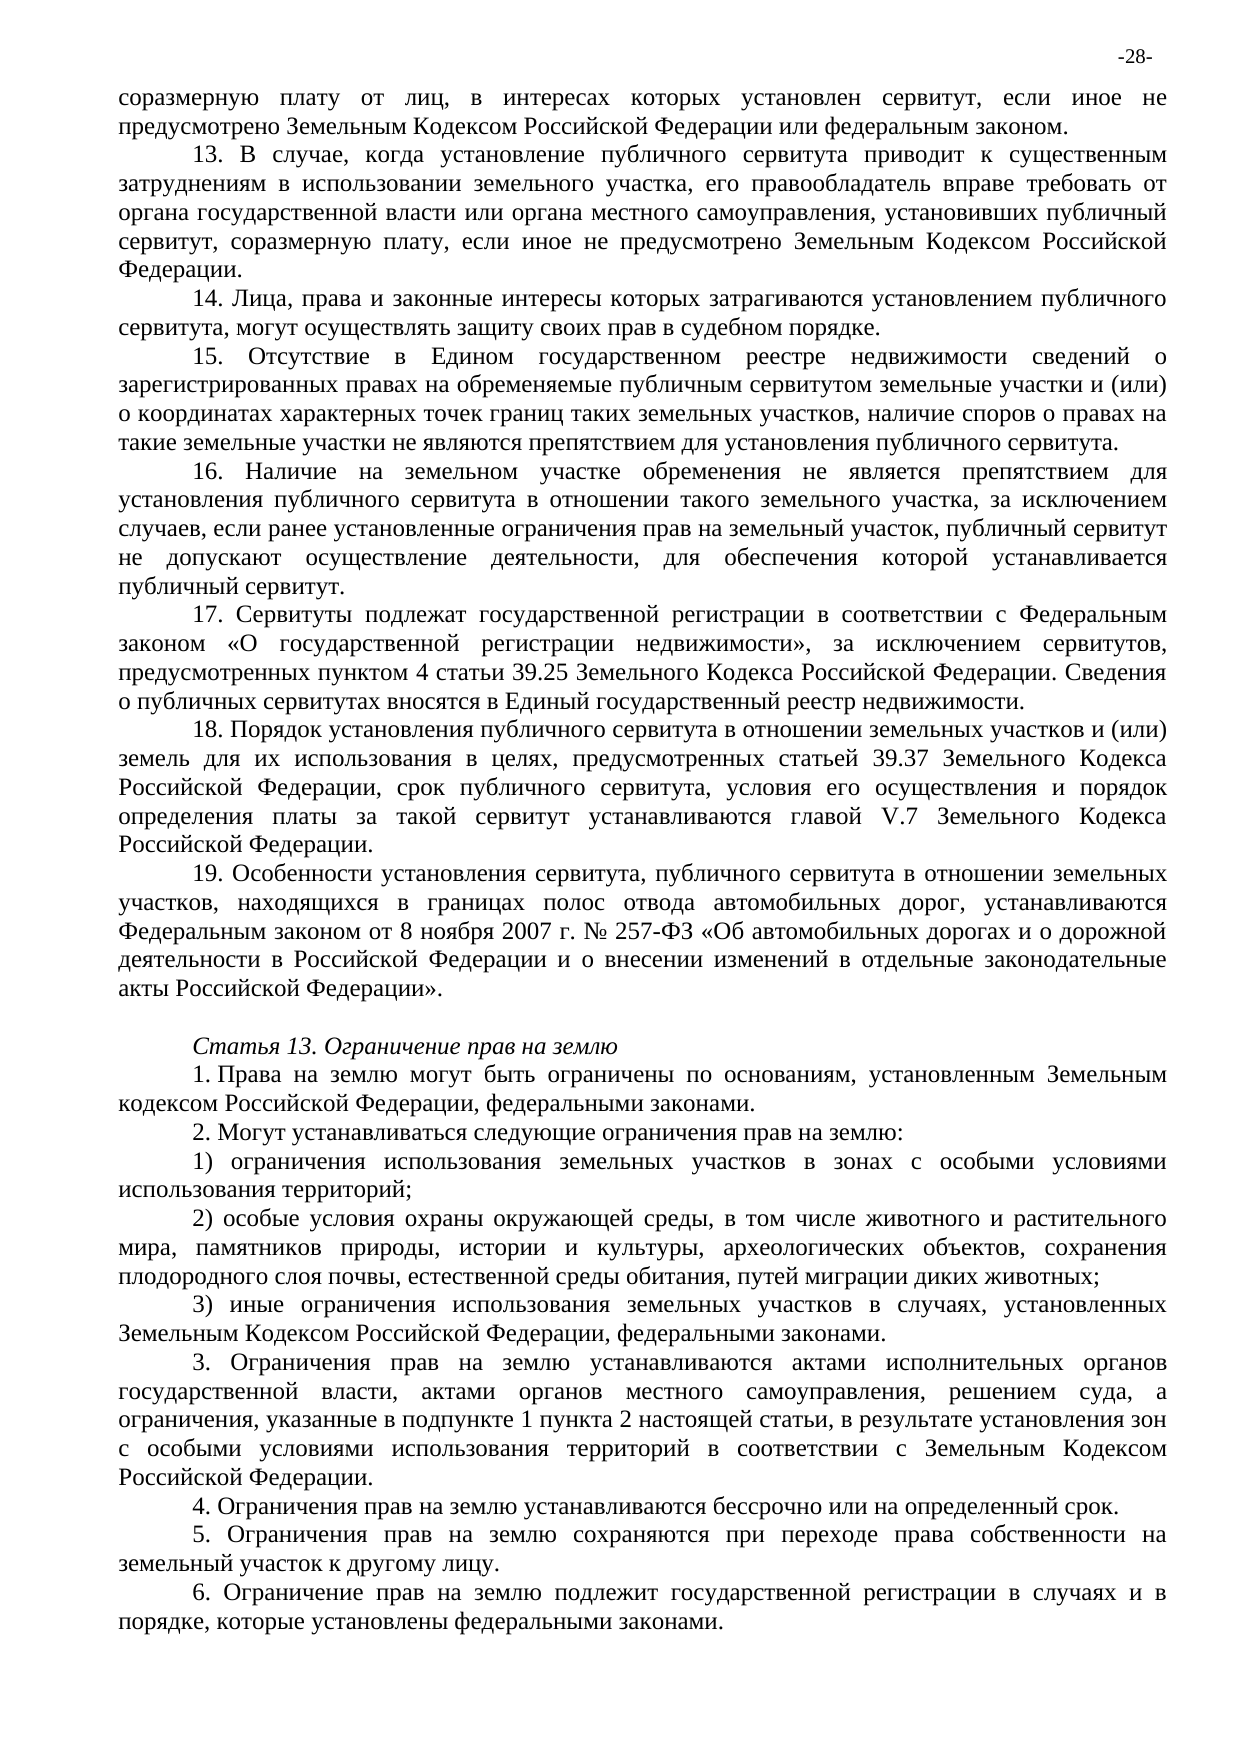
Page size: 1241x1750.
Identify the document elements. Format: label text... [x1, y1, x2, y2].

text 1. Права на землю могут быть ограничены по основаниям, установленным Земельным кодексом Российской Федерации, федеральными законами. [118, 1059, 1168, 1117]
text 3. Ограничения прав на землю устанавливаются актами исполнительных органов государственной власти, актами органов местного самоуправления, решением суда, а ограничения, указанные в подпункте 1 пункта 2 настоящей статьи, в результате установления зон с особыми условиями использования территорий в соответствии с Земельным Кодексом Российской Федерации. [118, 1347, 1168, 1491]
text 5. Ограничения прав на землю сохраняются при переходе права собственности на земельный участок к другому лицу. [118, 1519, 1168, 1577]
text 6. Ограничение прав на землю подлежит государственной регистрации в случаях и в порядке, которые установлены федеральными законами. [118, 1577, 1168, 1634]
text 2) особые условия охраны окружающей среды, в том числе животного и растительного мира, памятников природы, истории и культуры, археологических объектов, сохранения плодородного слоя почвы, естественной среды обитания, путей миграции диких животных; [118, 1203, 1168, 1289]
text Статья 13. Ограничение прав на землю [118, 1031, 1168, 1059]
text 13. В случае, когда установление публичного сервитута приводит к существенным затруднениям в использовании земельного участка, его правообладатель вправе требовать от органа государственной власти или органа местного самоуправления, установивших публичный сервитут, соразмерную плату, если иное не предусмотрено Земельным Кодексом Российской Федерации. [118, 139, 1168, 283]
text 3) иные ограничения использования земельных участков в случаях, установленных Земельным Кодексом Российской Федерации, федеральными законами. [118, 1289, 1168, 1347]
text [118, 82, 1168, 139]
text 4. Ограничения прав на землю устанавливаются бессрочно или на определенный срок. [118, 1491, 1168, 1519]
text 1) ограничения использования земельных участков в зонах с особыми условиями использования территорий; [118, 1146, 1168, 1203]
text 2. Могут устанавливаться следующие ограничения прав на землю: [118, 1117, 1168, 1146]
text 19. Особенности установления сервитута, публичного сервитута в отношении земельных участков, находящихся в границах полос отвода автомобильных дорог, устанавливаются Федеральным законом от 8 ноября 2007 г. № 257-ФЗ «Об автомобильных дорогах и о дорожной деятельности в Российской Федерации и о внесении изменений в отдельные законодательные акты Российской Федерации». [118, 858, 1168, 1002]
text 15. Отсутствие в Едином государственном реестре недвижимости сведений о зарегистрированных правах на обременяемые публичным сервитутом земельные участки и (или) о координатах характерных точек границ таких земельных участков, наличие споров о правах на такие земельные участки не являются препятствием для установления публичного сервитута. [118, 341, 1168, 456]
text 17. Сервитуты подлежат государственной регистрации в соответствии с Федеральным законом «О государственной регистрации недвижимости», за исключением сервитутов, предусмотренных пунктом 4 статьи 39.25 Земельного Кодекса Российской Федерации. Сведения о публичных сервитутах вносятся в Единый государственный реестр недвижимости. [118, 599, 1168, 714]
text 16. Наличие на земельном участке обременения не является препятствием для установления публичного сервитута в отношении такого земельного участка, за исключением случаев, если ранее установленные ограничения прав на земельный участок, публичный сервитут не допускают осуществление деятельности, для обеспечения которой устанавливается публичный сервитут. [118, 456, 1168, 599]
text 18. Порядок установления публичного сервитута в отношении земельных участков и (или) земель для их использования в целях, предусмотренных статьей 39.37 Земельного Кодекса Российской Федерации, срок публичного сервитута, условия его осуществления и порядок определения платы за такой сервитут устанавливаются главой V.7 Земельного Кодекса Российской Федерации. [118, 714, 1168, 858]
text 14. Лица, права и законные интересы которых затрагиваются установлением публичного сервитута, могут осуществлять защиту своих прав в судебном порядке. [118, 283, 1168, 341]
